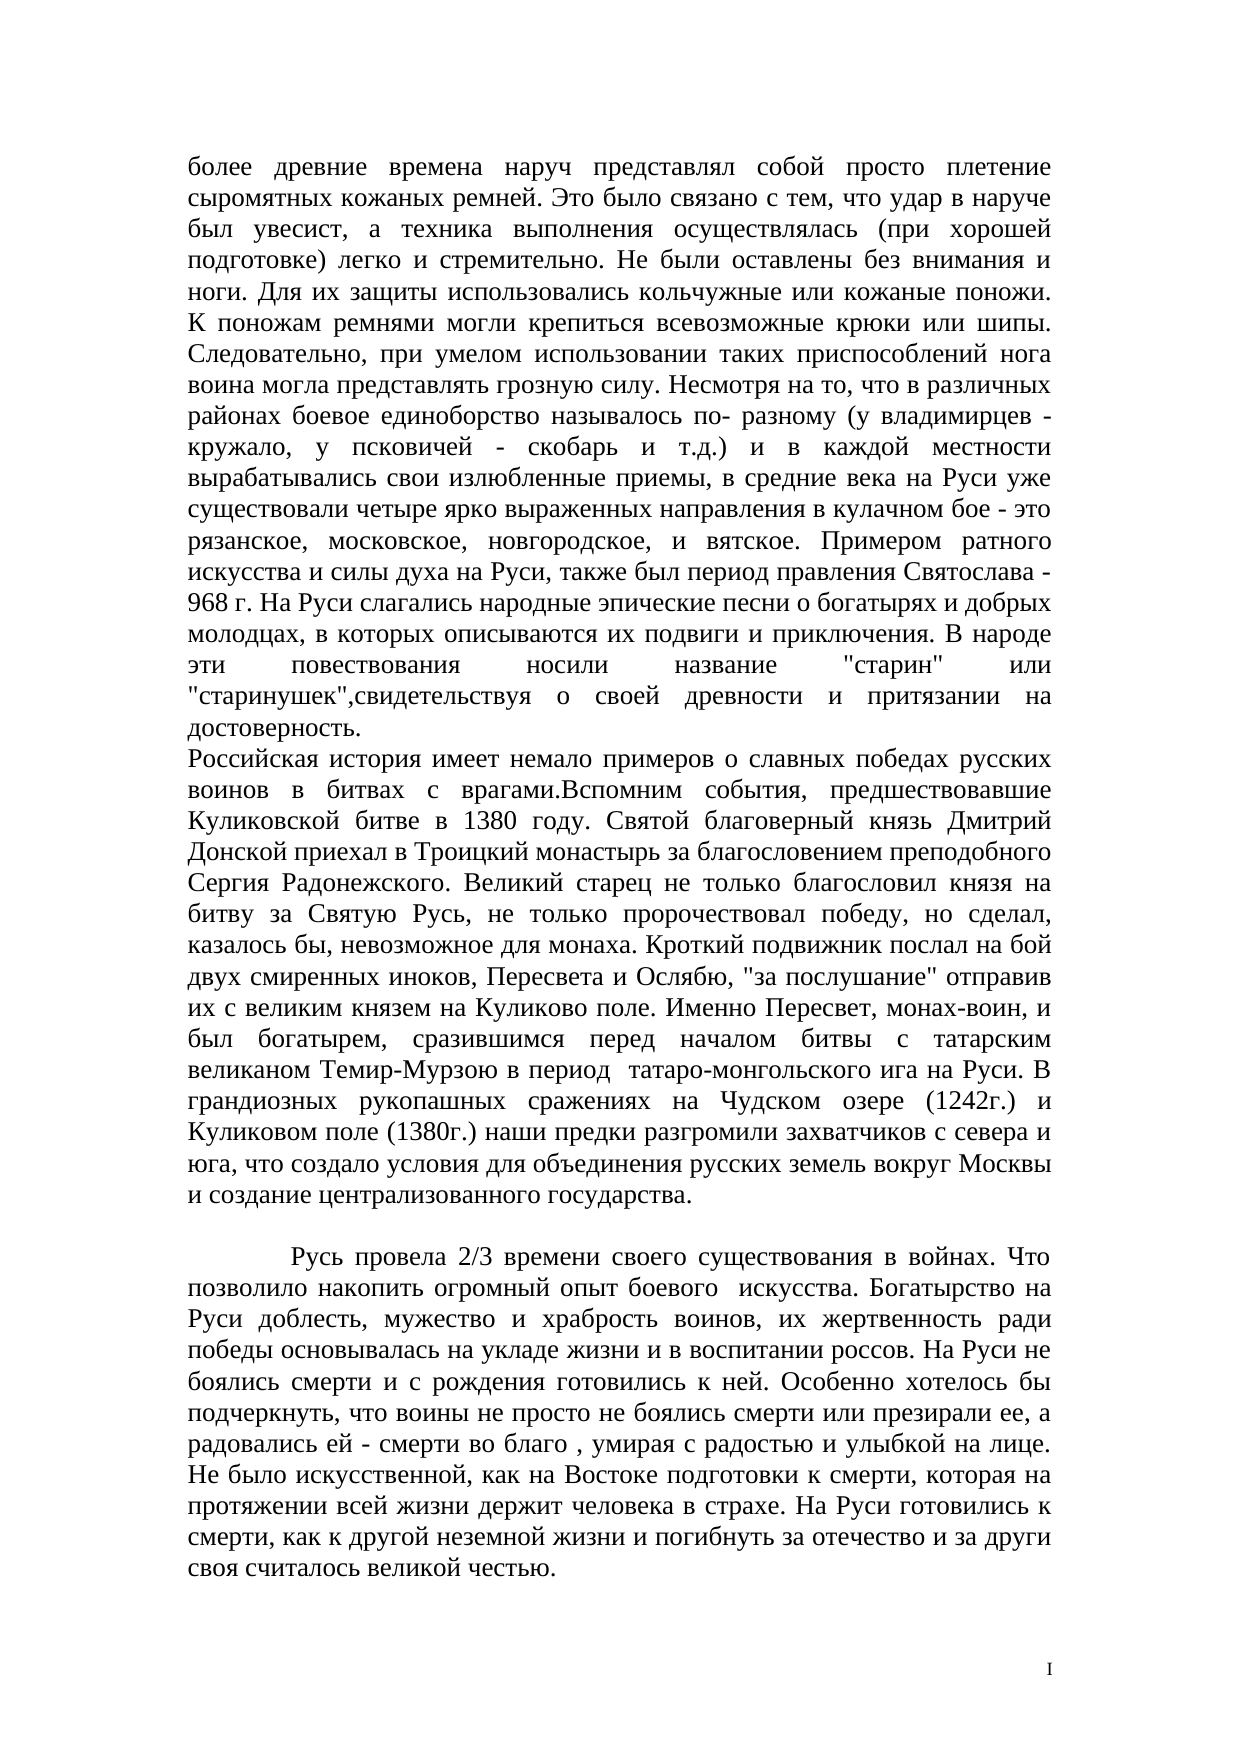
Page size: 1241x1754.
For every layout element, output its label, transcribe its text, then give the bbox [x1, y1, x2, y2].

text Российская история имеет немало примеров о славных победах русских воинов в битвах с врагами.Вспомним события, предшествовавшие Куликовской битве в 1380 году. Святой благоверный князь Дмитрий Донской приехал в Троицкий монастырь за благословением преподобного Сергия Радонежского. Великий старец не только благословил князя на битву за Святую Русь, не только пророчествовал победу, но сделал, казалось бы, невозможное для монаха. Кроткий подвижник послал на бой двух смиренных иноков, Пересвета и Ослябю, "за послушание" отправив их с великим князем на Куликово поле. Именно Пересвет, монах-воин, и был богатырем, сразившимся перед началом битвы с татарским великаном Темир-Мурзою в период татаро-монгольского ига на Руси. В грандиозных рукопашных сражениях на Чудском озере (1242г.) и Куликовом поле (1380г.) наши предки разгромили захватчиков с севера и юга, что создало условия для объединения русских земель вокруг Москвы и создание централизованного государства. [187, 742, 1053, 1209]
text Русь провела 2/3 времени своего существования в войнах. Что позволило накопить огромный опыт боевого искусства. Богатырство на Руси доблесть, мужество и храбрость воинов, их жертвенность ради победы основывалась на укладе жизни и в воспитании россов. На Руси не боялись смерти и с рождения готовились к ней. Особенно хотелось бы подчеркнуть, что воины не просто не боялись смерти или презирали ее, а радовались ей - смерти во благо , умирая с радостью и улыбкой на лице. Не было искусственной, как на Востоке подготовки к смерти, которая на протяжении всей жизни держит человека в страхе. На Руси готовились к смерти, как к другой неземной жизни и погибнуть за отечество и за други своя считалось великой честью. [187, 1240, 1053, 1583]
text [187, 150, 1053, 742]
